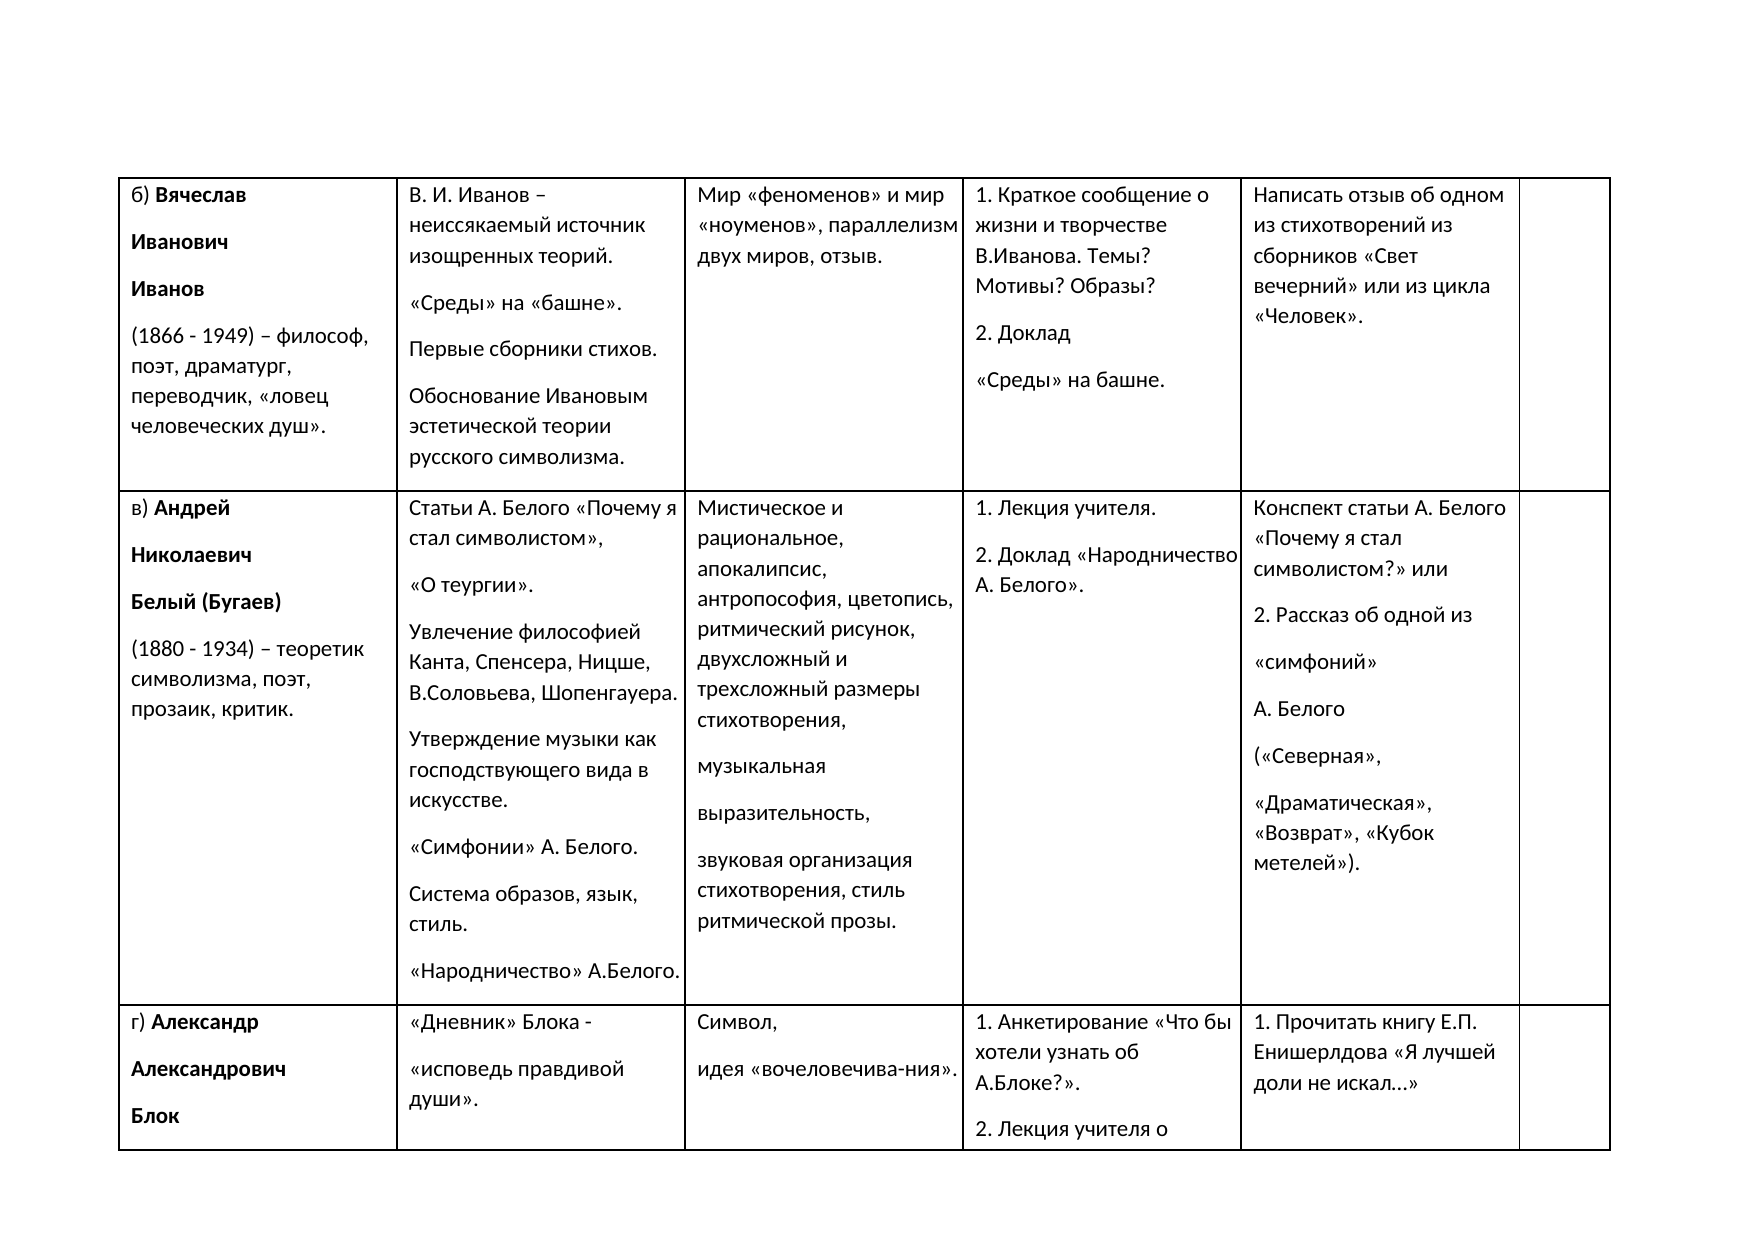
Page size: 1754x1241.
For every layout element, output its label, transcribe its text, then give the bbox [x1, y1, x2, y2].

table_cell Статьи А. Белого «Почему я стал символистом», «О теургии». Увлечение философией Канта, Спенсера, Ницше, В.Соловьева, Шопенгауера. Утверждение музыки как господствующего вида в искусстве. «Симфонии» А. Белого. Система образов, язык, стиль. «Народничество» А.Белого. [398, 492, 684, 1004]
table_cell Мистическое и рациональное, апокалипсис, антропософия, цветопись, ритмический рисунок, двухсложный и трехсложный размеры стихотворения, музыкальная выразительность, звуковая организация стихотворения, стиль ритмической прозы. [686, 492, 962, 1004]
table_cell [1520, 1006, 1609, 1149]
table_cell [398, 1006, 684, 1149]
table_cell б) Вячеслав Иванович Иванов (1866 - 1949) – философ, поэт, драматург, переводчик, «ловец человеческих душ». [120, 179, 396, 490]
table_cell В. И. Иванов – неиссякаемый источник изощренных теорий. «Среды» на «башне». Первые сборники стихов. Обоснование Ивановым эстетической теории русского символизма. [398, 179, 684, 490]
table_cell в) Андрей Николаевич Белый (Бугаев) (1880 - 1934) – теоретик символизма, поэт, прозаик, критик. [120, 492, 396, 1004]
table_cell 1. Краткое сообщение о жизни и творчестве В.Иванова. Темы? Мотивы? Образы? 2. Доклад «Среды» на башне. [964, 179, 1240, 490]
table_cell Конспект статьи А. Белого «Почему я стал символистом?» или 2. Рассказ об одной из «симфоний» А. Белого («Северная», «Драматическая», «Возврат», «Кубок метелей»). [1242, 492, 1519, 1004]
table_cell Написать отзыв об одном из стихотворений из сборников «Свет вечерний» или из цикла «Человек». [1242, 179, 1519, 490]
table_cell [120, 1006, 396, 1149]
table_cell Мир «феноменов» и мир «ноуменов», параллелизм двух миров, отзыв. [686, 179, 962, 490]
table_cell 1. Лекция учителя. 2. Доклад «Народничество А. Белого». [964, 492, 1240, 1004]
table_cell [686, 1006, 962, 1149]
table_cell [1520, 179, 1609, 490]
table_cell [1242, 1006, 1519, 1149]
table_cell [1520, 492, 1609, 1004]
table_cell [964, 1006, 1240, 1149]
